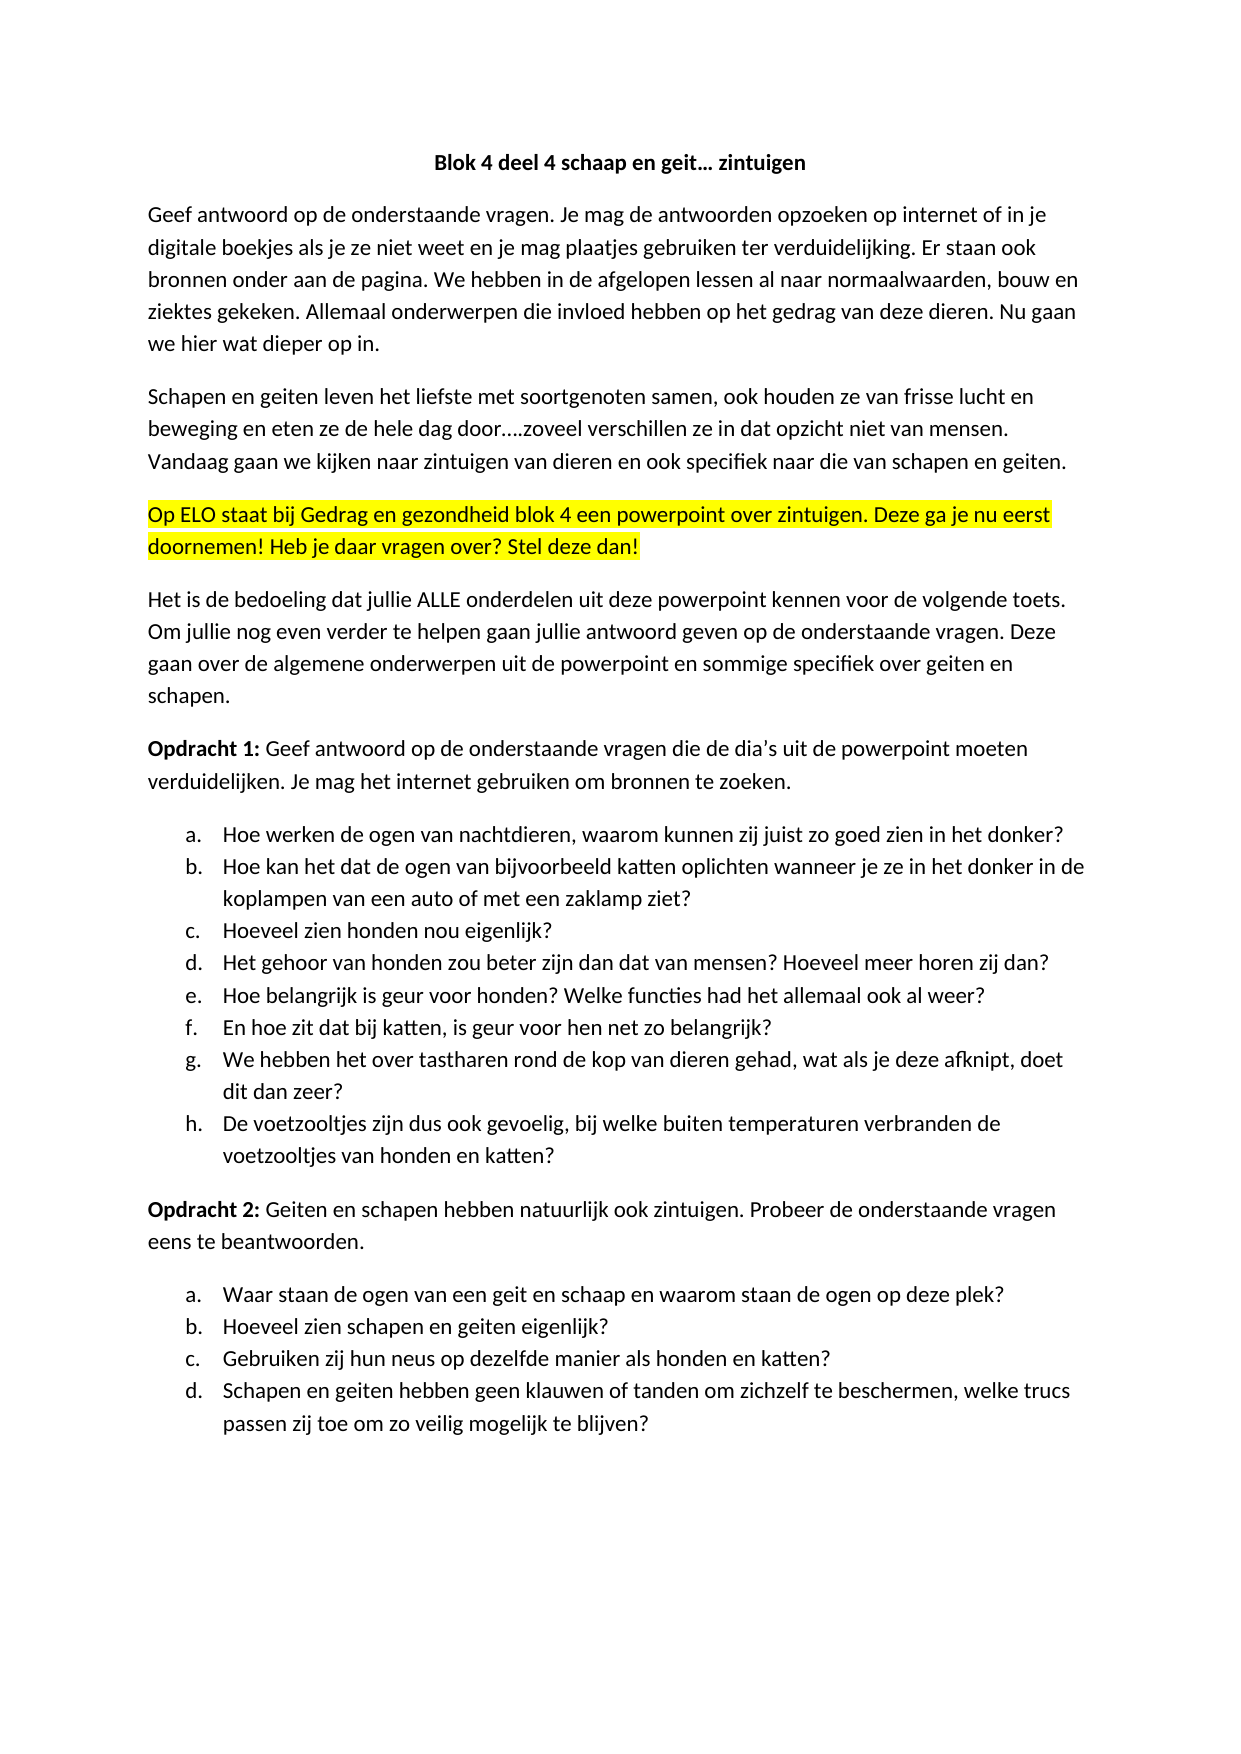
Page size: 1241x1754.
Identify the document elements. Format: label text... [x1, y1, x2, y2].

list Waar staan de ogen van een geit en schaap en waarom staan de ogen op deze plek? [185, 1280, 1093, 1308]
list Schapen en geiten hebben geen klauwen of tanden om zichzelf te beschermen, welke trucs passen zij toe om zo veilig mogelijk te blijven? [185, 1376, 1093, 1437]
text Geef antwoord op de onderstaande vragen. Je mag de antwoorden opzoeken op internet of in je digitale boekjes als je ze niet weet en je mag plaatjes gebruiken ter verduidelijking. Er staan ook bronnen onder aan de pagina. We hebben in de afgelopen lessen al naar normaalwaarden, bouw en ziektes gekeken. Allemaal onderwerpen die invloed hebben op het gedrag van deze dieren. Nu gaan we hier wat dieper op in. [148, 201, 1093, 357]
list Gebruiken zij hun neus op dezelfde manier als honden en katten? [185, 1344, 1093, 1372]
list Hoe belangrijk is geur voor honden? Welke functies had het allemaal ook al weer? [185, 981, 1093, 1009]
list De voetzooltjes zijn dus ook gevoelig, bij welke buiten temperaturen verbranden de voetzooltjes van honden en katten? [185, 1109, 1093, 1170]
text Schapen en geiten leven het liefste met soortgenoten samen, ook houden ze van frisse lucht en beweging en eten ze de hele dag door….zoveel verschillen ze in dat opzicht niet van mensen. Vandaag gaan we kijken naar zintuigen van dieren en ook specifiek naar die van schapen en geiten. [148, 382, 1093, 475]
text Opdracht 1: Geef antwoord op de onderstaande vragen die de dia’s uit de powerpoint moeten verduidelijken. Je mag het internet gebruiken om bronnen te zoeken. [148, 734, 1093, 795]
text Het is de bedoeling dat jullie ALLE onderdelen uit deze powerpoint kennen voor de volgende toets. Om jullie nog even verder te helpen gaan jullie antwoord geven op de onderstaande vragen. Deze gaan over de algemene onderwerpen uit de powerpoint en sommige specifiek over geiten en schapen. [148, 585, 1093, 709]
list We hebben het over tastharen rond de kop van dieren gehad, wat als je deze afknipt, doet dit dan zeer? [185, 1045, 1093, 1105]
text Op ELO staat bij Gedrag en gezondheid blok 4 een powerpoint over zintuigen. Deze ga je nu eerst doornemen! Heb je daar vragen over? Stel deze dan! [148, 500, 1093, 560]
list Hoe kan het dat de ogen van bijvoorbeeld katten oplichten wanneer je ze in het donker in de koplampen van een auto of met een zaklamp ziet? [185, 852, 1093, 912]
list Hoeveel zien honden nou eigenlijk? [185, 916, 1093, 944]
list Hoeveel zien schapen en geiten eigenlijk? [185, 1312, 1093, 1340]
list En hoe zit dat bij katten, is geur voor hen net zo belangrijk? [185, 1013, 1093, 1041]
text Opdracht 2: Geiten en schapen hebben natuurlijk ook zintuigen. Probeer de onderstaande vragen eens te beantwoorden. [148, 1195, 1093, 1255]
list Het gehoor van honden zou beter zijn dan dat van mensen? Hoeveel meer horen zij dan? [185, 948, 1093, 977]
list Hoe werken de ogen van nachtdieren, waarom kunnen zij juist zo goed zien in het donker? [185, 820, 1093, 848]
text Blok 4 deel 4 schaap en geit… zintuigen [148, 148, 1093, 176]
